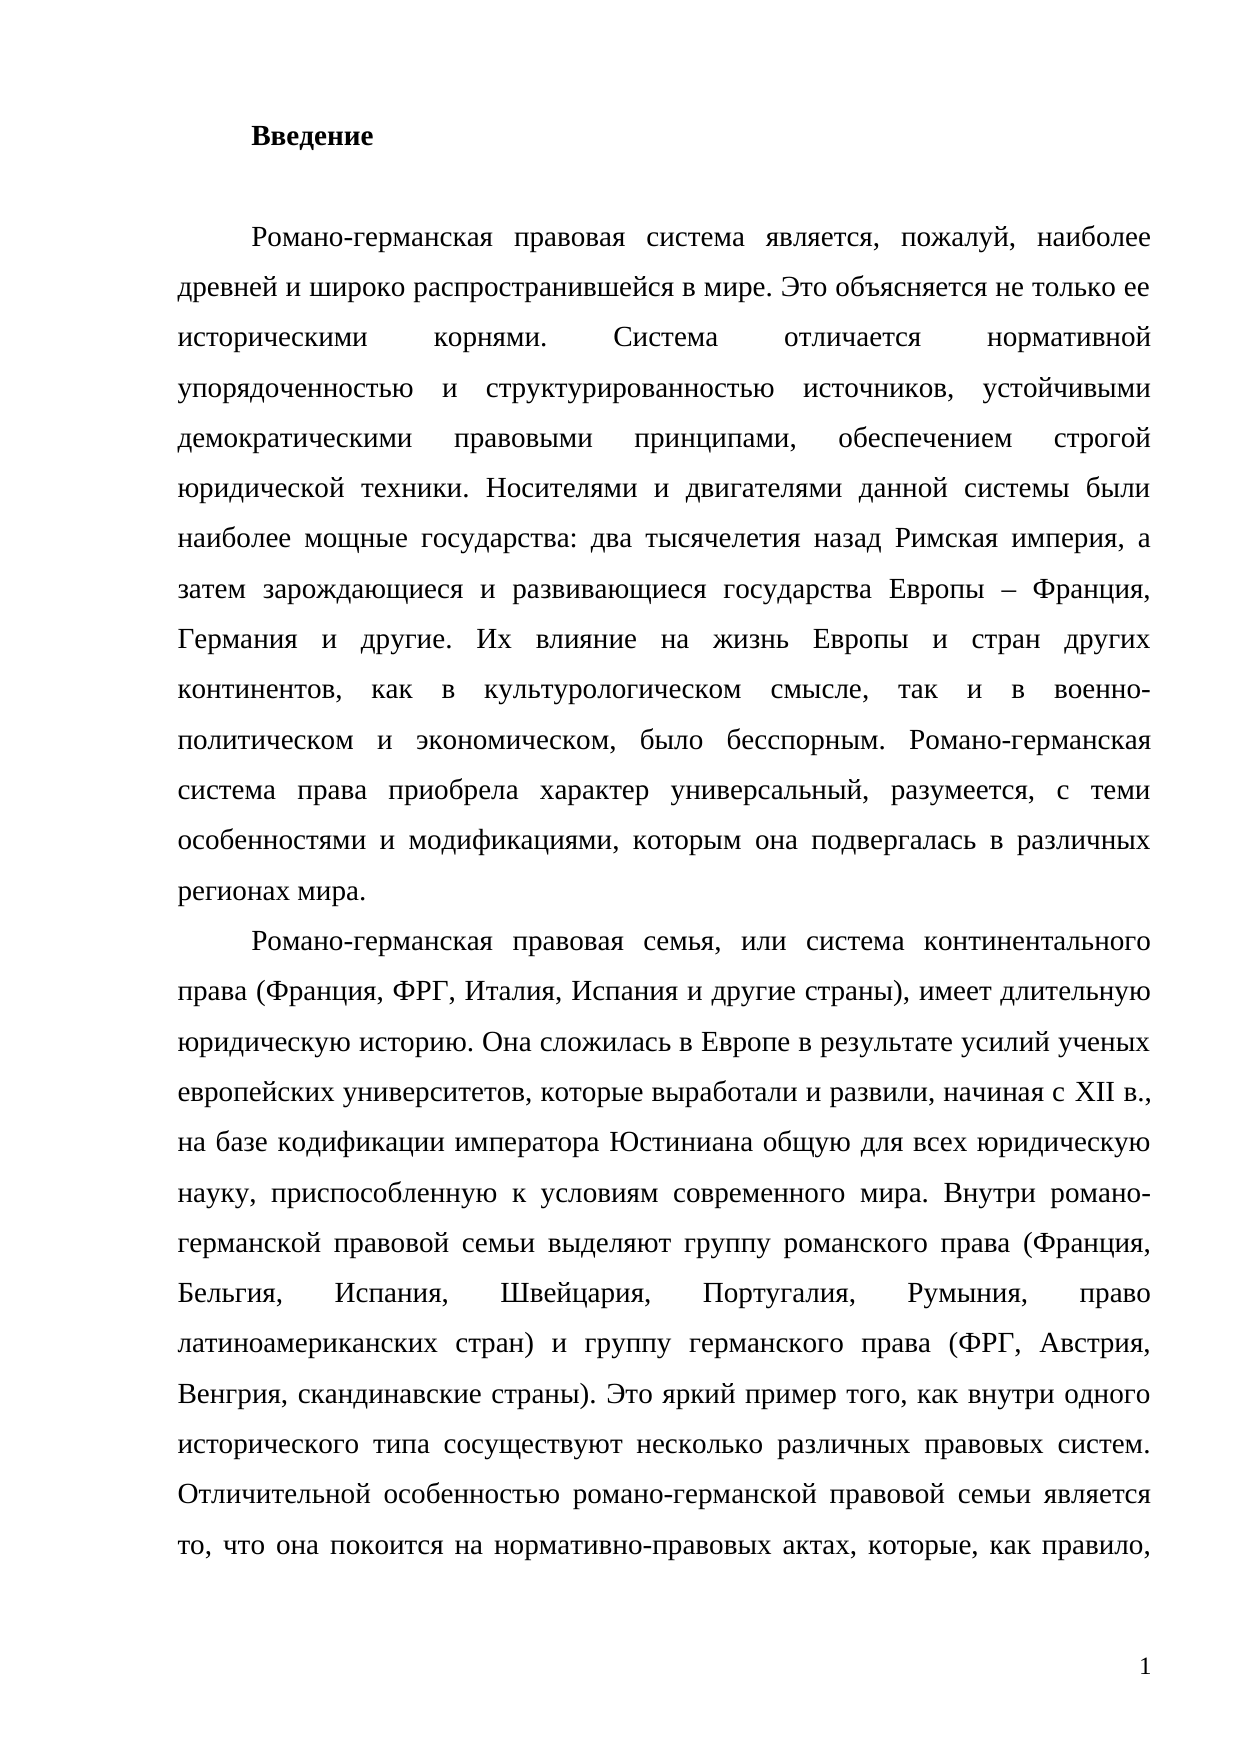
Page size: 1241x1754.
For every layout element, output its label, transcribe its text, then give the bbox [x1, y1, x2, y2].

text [177, 923, 1152, 1560]
text Введение [177, 118, 1152, 152]
text Романо-германская правовая система является, пожалуй, наиболее древней и широко распространившейся в мире. Это объясняется не только ее историческими корнями. Система отличается нормативной упорядоченностью и структурированностью источников, устойчивыми демократическими правовыми принципами, обеспечением строгой юридической техники. Носителями и двигателями данной системы были наиболее мощные государства: два тысячелетия назад Римская империя, а затем зарождающиеся и развивающиеся государства Европы – Франция, Германия и другие. Их влияние на жизнь Европы и стран других континентов, как в культурологическом смысле, так и в военно-политическом и экономическом, было бесспорным. Романо-германская система права приобрела характер универсальный, разумеется, с теми особенностями и модификациями, которым она подвергалась в различных регионах мира. [177, 219, 1152, 906]
